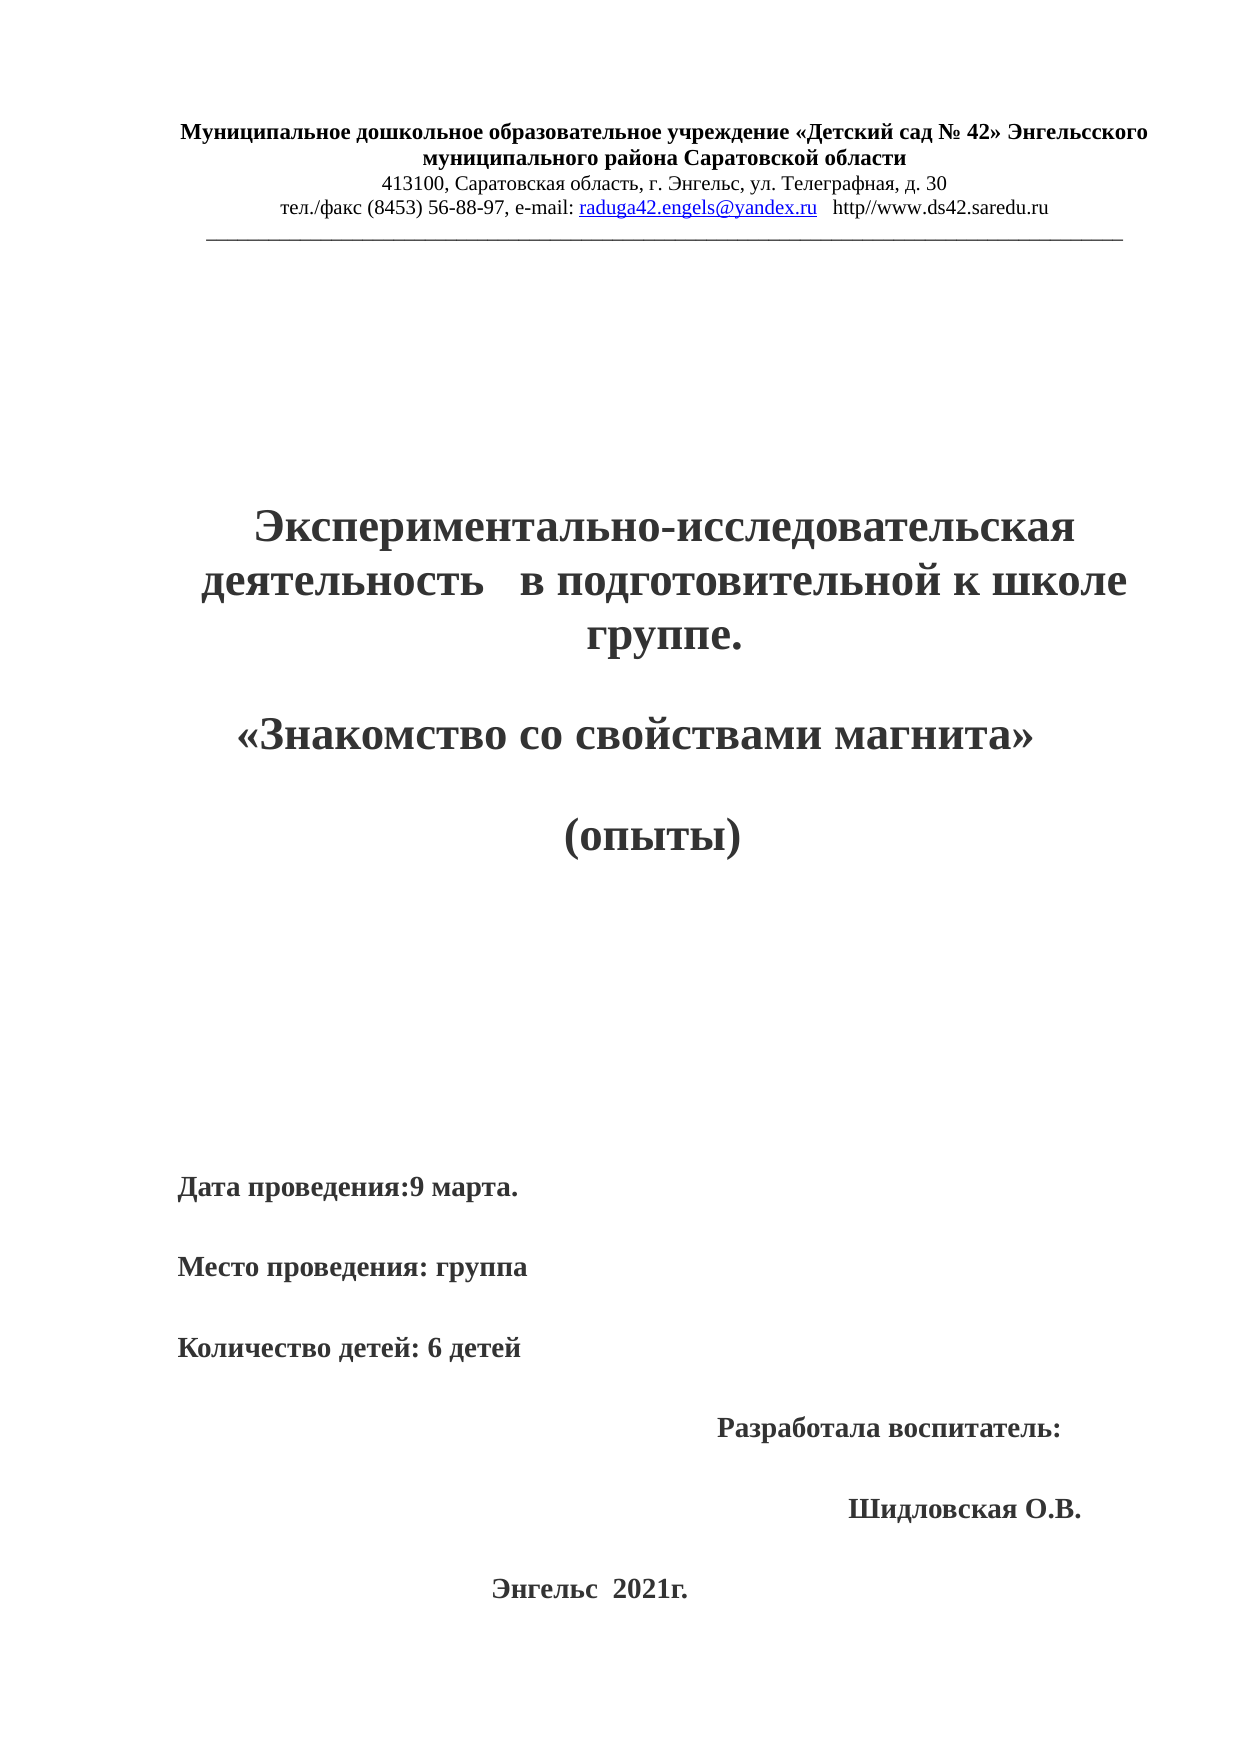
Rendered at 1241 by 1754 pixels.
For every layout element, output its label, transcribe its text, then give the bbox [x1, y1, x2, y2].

text тел./факс (8453) 56-88-97, e-mail: raduga42.engels@yandex.ru http//www.ds42.saredu.ru [177, 195, 1152, 219]
text ________________________________________________________________________________________ [177, 219, 1152, 243]
text Энгельс 2021г. [177, 1571, 1152, 1605]
text 413100, Саратовская область, г. Энгельс, ул. Телеграфная, д. 30 [177, 171, 1152, 195]
text «Знакомство со свойствами магнита» [177, 706, 1152, 760]
text Количество детей: 6 детей [177, 1330, 1152, 1363]
text Муниципальное дошкольное образовательное учреждение «Детский сад № 42» Энгельсского муниципального района Саратовской области [177, 118, 1152, 171]
text Экспериментально-исследовательская деятельность в подготовительной к школе группе. [177, 498, 1152, 659]
text Разработала воспитатель: [177, 1410, 1152, 1444]
text (опыты) [177, 807, 1152, 861]
text Место проведения: группа [177, 1249, 1152, 1283]
text Дата проведения:9 марта. [177, 1169, 1152, 1203]
text Шидловская О.В. [177, 1491, 1152, 1524]
